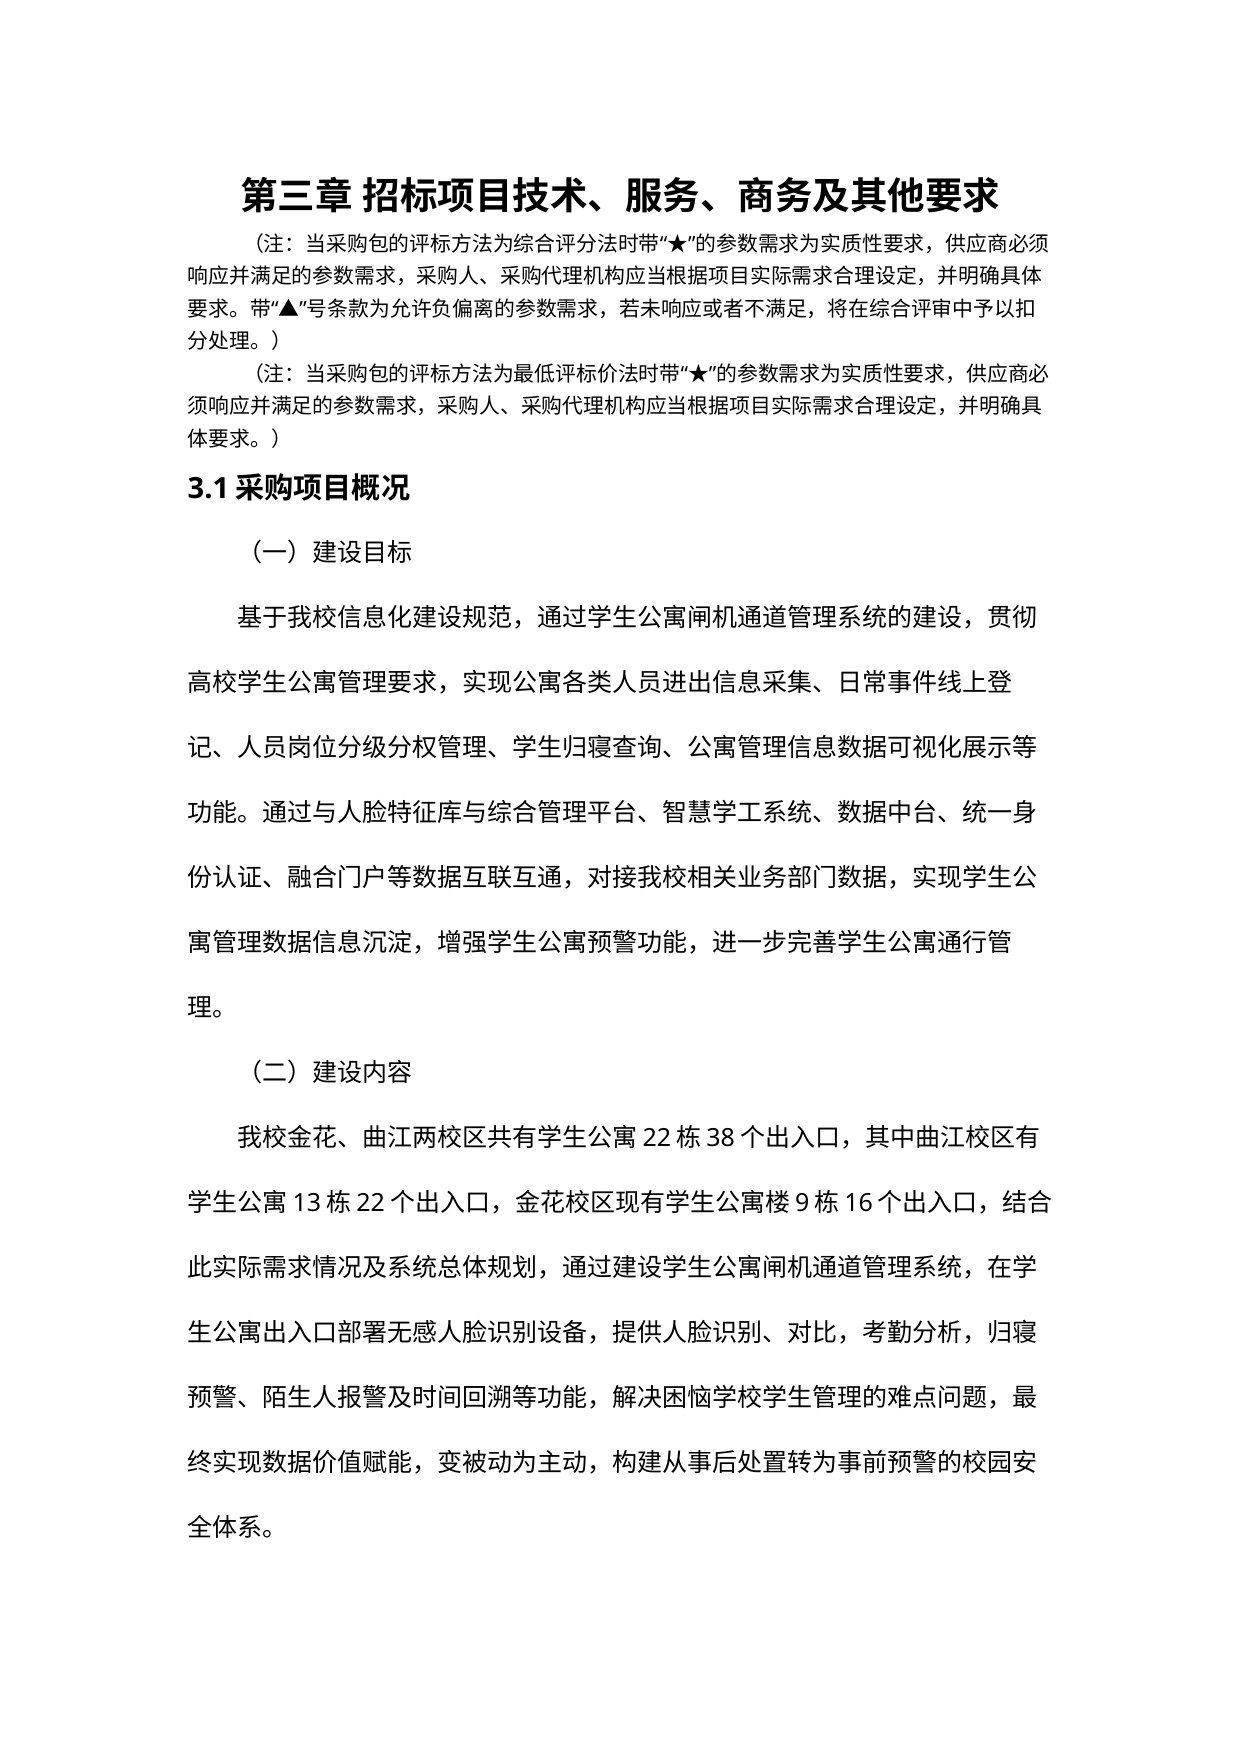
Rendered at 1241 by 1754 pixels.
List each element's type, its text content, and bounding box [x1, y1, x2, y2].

text （注：当采购包的评标方法为综合评分法时带“★”的参数需求为实质性要求，供应商必须响应并满足的参数需求，采购人、采购代理机构应当根据项目实际需求合理设定，并明确具体要求。带“▲”号条款为允许负偏离的参数需求，若未响应或者不满足，将在综合评审中予以扣分处理。） [187, 227, 1053, 357]
text 基于我校信息化建设规范，通过学生公寓闸机通道管理系统的建设，贯彻高校学生公寓管理要求，实现公寓各类人员进出信息采集、日常事件线上登记、人员岗位分级分权管理、学生归寝查询、公寓管理信息数据可视化展示等功能。通过与人脸特征库与综合管理平台、智慧学工系统、数据中台、统一身份认证、融合门户等数据互联互通，对接我校相关业务部门数据，实现学生公寓管理数据信息沉淀，增强学生公寓预警功能，进一步完善学生公寓通行管理。 [187, 584, 1053, 1039]
text （一）建设目标 [187, 519, 1053, 584]
text （注：当采购包的评标方法为最低评标价法时带“★”的参数需求为实质性要求，供应商必须响应并满足的参数需求，采购人、采购代理机构应当根据项目实际需求合理设定，并明确具体要求。） [187, 357, 1053, 454]
text 第三章 招标项目技术、服务、商务及其他要求 [187, 162, 1053, 227]
text 我校金花、曲江两校区共有学生公寓22栋38个出入口，其中曲江校区有学生公寓13栋22个出入口，金花校区现有学生公寓楼9栋16个出入口，结合此实际需求情况及系统总体规划，通过建设学生公寓闸机通道管理系统，在学生公寓出入口部署无感人脸识别设备，提供人脸识别、对比，考勤分析，归寝预警、陌生人报警及时间回溯等功能，解决困恼学校学生管理的难点问题，最终实现数据价值赋能，变被动为主动，构建从事后处置转为事前预警的校园安全体系。 [187, 1104, 1053, 1559]
text （二）建设内容 [187, 1039, 1053, 1104]
text 3.1采购项目概况 [187, 454, 1053, 519]
